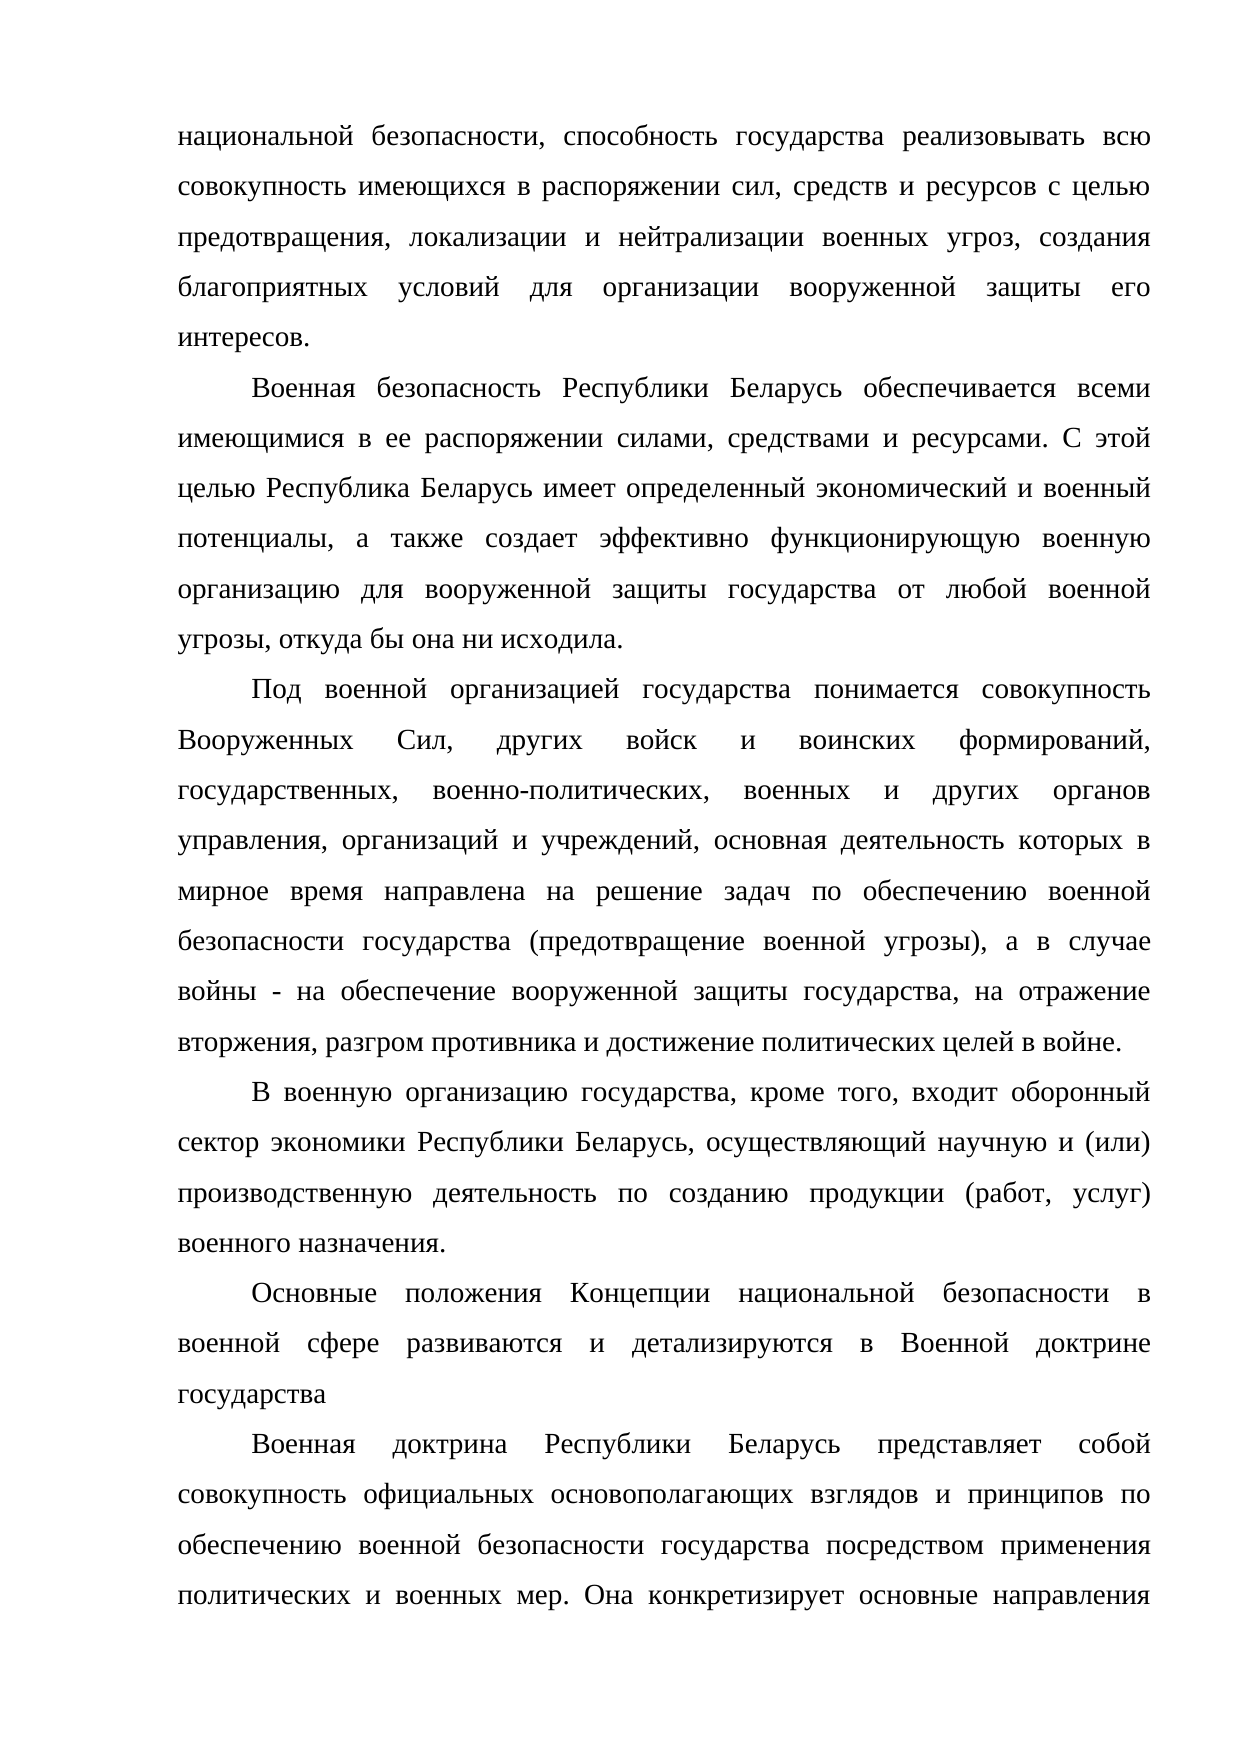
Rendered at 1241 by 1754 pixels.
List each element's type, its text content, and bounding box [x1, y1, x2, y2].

text Основные положения Концепции национальной безопасности в военной сфере развиваются и детализируются в Военной доктрине государства [177, 1275, 1152, 1409]
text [177, 1426, 1152, 1611]
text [177, 118, 1152, 353]
text Военная безопасность Республики Беларусь обеспечивается всеми имеющимися в ее распоряжении силами, средствами и ресурсами. С этой целью Республика Беларусь имеет определенный экономический и военный потенциалы, а также создает эффективно функционирующую военную организацию для вооруженной защиты государства от любой военной угрозы, откуда бы она ни исходила. [177, 370, 1152, 655]
text В военную организацию государства, кроме того, входит оборонный сектор экономики Республики Беларусь, осуществляющий научную и (или) производственную деятельность по созданию продукции (работ, услуг) военного назначения. [177, 1074, 1152, 1258]
text Под военной организацией государства понимается совокупность Вооруженных Сил, других войск и воинских формирований, государственных, военно-политических, военных и других органов управления, организаций и учреждений, основная деятельность которых в мирное время направлена на решение задач по обеспечению военной безопасности государства (предотвращение военной угрозы), а в случае войны - на обеспечение вооруженной защиты государства, на отражение вторжения, разгром противника и достижение политических целей в войне. [177, 672, 1152, 1057]
